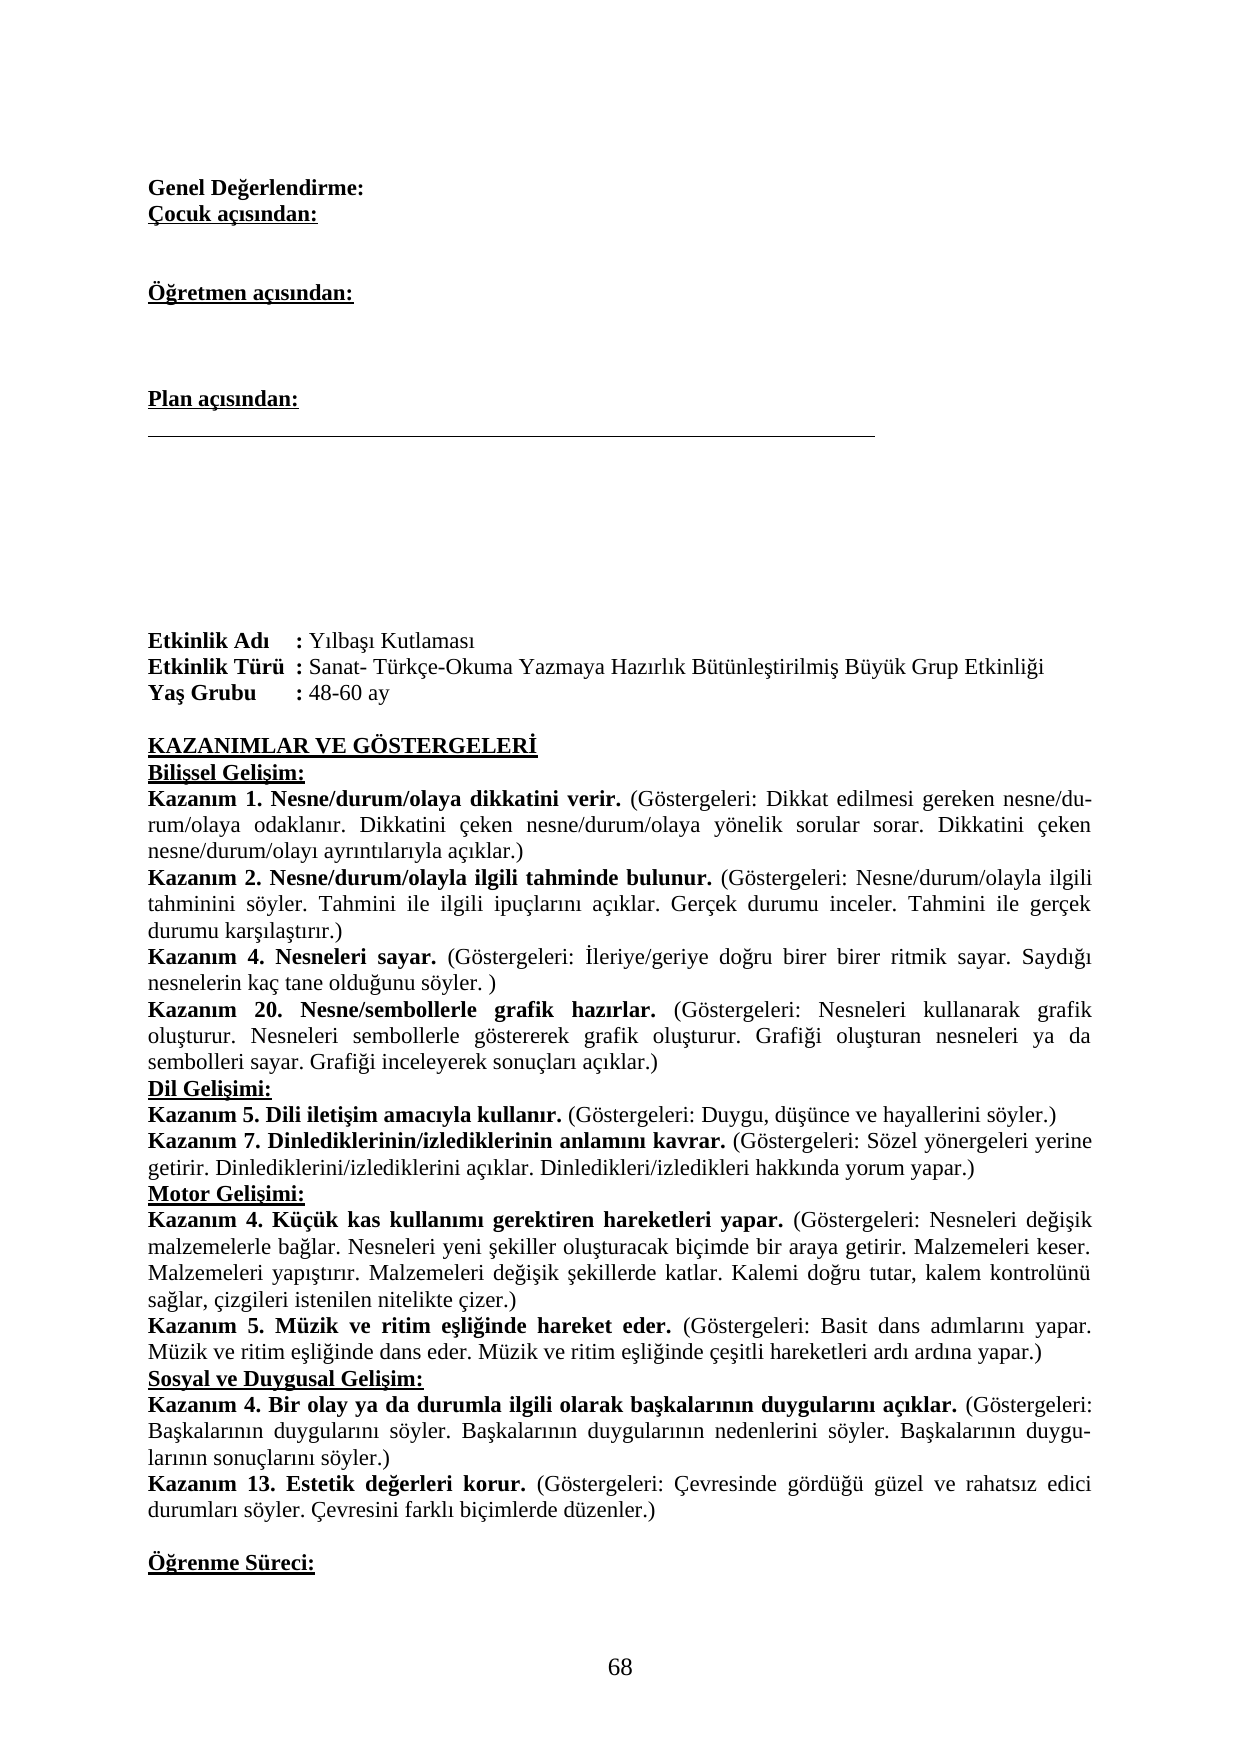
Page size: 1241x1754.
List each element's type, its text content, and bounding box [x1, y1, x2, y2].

text Öğrenme Süreci: [148, 1549, 1093, 1576]
text Kazanım 2. Nesne/durum/olayla ilgili tahminde bulunur. (Göstergeleri: Nesne/durum/olayla ilgili tahminini söyler. Tahmini ile ilgili ipuçlarını açıklar. Gerçek durumu inceler. Tahmini ile gerçek durumu karşılaştırır.) [148, 864, 1093, 943]
text Sosyal ve Duygusal Gelişim: [148, 1365, 1093, 1391]
text Kazanım 7. Dinlediklerinin/izlediklerinin anlamını kavrar. (Göstergeleri: Sözel yönergeleri yerine getirir. Dinlediklerini/izlediklerini açıklar. Dinledikleri/izledikleri hakkında yorum yapar.) [148, 1127, 1093, 1180]
text Motor Gelişimi: [148, 1180, 1093, 1207]
text Etkinlik Adı : Yılbaşı Kutlaması [148, 627, 1093, 653]
text Dil Gelişimi: [148, 1075, 1093, 1101]
text Kazanım 4. Küçük kas kullanımı gerektiren hareketleri yapar. (Göstergeleri: Nesneleri değişik malzemelerle bağlar. Nesneleri yeni şekiller oluşturacak biçimde bir araya getirir. Malzemeleri keser. Malzemeleri yapıştırır. Malzemeleri değişik şekillerde katlar. Kalemi doğru tutar, kalem kontrolünü sağlar, çizgileri istenilen nitelikte çizer.) [148, 1207, 1093, 1312]
text Kazanım 13. Estetik değerleri korur. (Göstergeleri: Çevresinde gördüğü güzel ve rahatsız edici durumları söyler. Çevresini farklı biçimlerde düzenler.) [148, 1470, 1093, 1523]
text Bilişsel Gelişim: [148, 758, 1093, 785]
text Genel Değerlendirme: [148, 174, 1093, 200]
text Çocuk açısından: [148, 200, 1093, 227]
text Öğretmen açısından: [148, 279, 1093, 306]
text Plan açısından: [148, 385, 1093, 411]
text Kazanım 4. Bir olay ya da durumla ilgili olarak başkalarının duygularını açıklar. (Göstergeleri: Başkalarının duygularını söyler. Başkalarının duygularının nedenlerini söyler. Başkalarının duygu-larının sonuçlarını söyler.) [148, 1391, 1093, 1470]
text Kazanım 20. Nesne/sembollerle grafik hazırlar. (Göstergeleri: Nesneleri kullanarak grafik oluşturur. Nesneleri sembollerle göstererek grafik oluşturur. Grafiği oluşturan nesneleri ya da sembolleri sayar. Grafiği inceleyerek sonuçları açıklar.) [148, 996, 1093, 1075]
text Kazanım 5. Dili iletişim amacıyla kullanır. (Göstergeleri: Duygu, düşünce ve hayallerini söyler.) [148, 1101, 1093, 1127]
text Yaş Grubu : 48-60 ay [148, 679, 1093, 706]
text Etkinlik Türü : Sanat- Türkçe-Okuma Yazmaya Hazırlık Bütünleştirilmiş Büyük Grup Etkinliği [148, 653, 1093, 679]
text Kazanım 5. Müzik ve ritim eşliğinde hareket eder. (Göstergeleri: Basit dans adımlarını yapar. Müzik ve ritim eşliğinde dans eder. Müzik ve ritim eşliğinde çeşitli hareketleri ardı ardına yapar.) [148, 1312, 1093, 1365]
text KAZANIMLAR VE GÖSTERGELERİ [148, 732, 1093, 758]
text Kazanım 1. Nesne/durum/olaya dikkatini verir. (Göstergeleri: Dikkat edilmesi gereken nesne/du-rum/olaya odaklanır. Dikkatini çeken nesne/durum/olaya yönelik sorular sorar. Dikkatini çeken nesne/durum/olayı ayrıntılarıyla açıklar.) [148, 785, 1093, 864]
text Kazanım 4. Nesneleri sayar. (Göstergeleri: İleriye/geriye doğru birer birer ritmik sayar. Saydığı nesnelerin kaç tane olduğunu söyler. ) [148, 943, 1093, 996]
